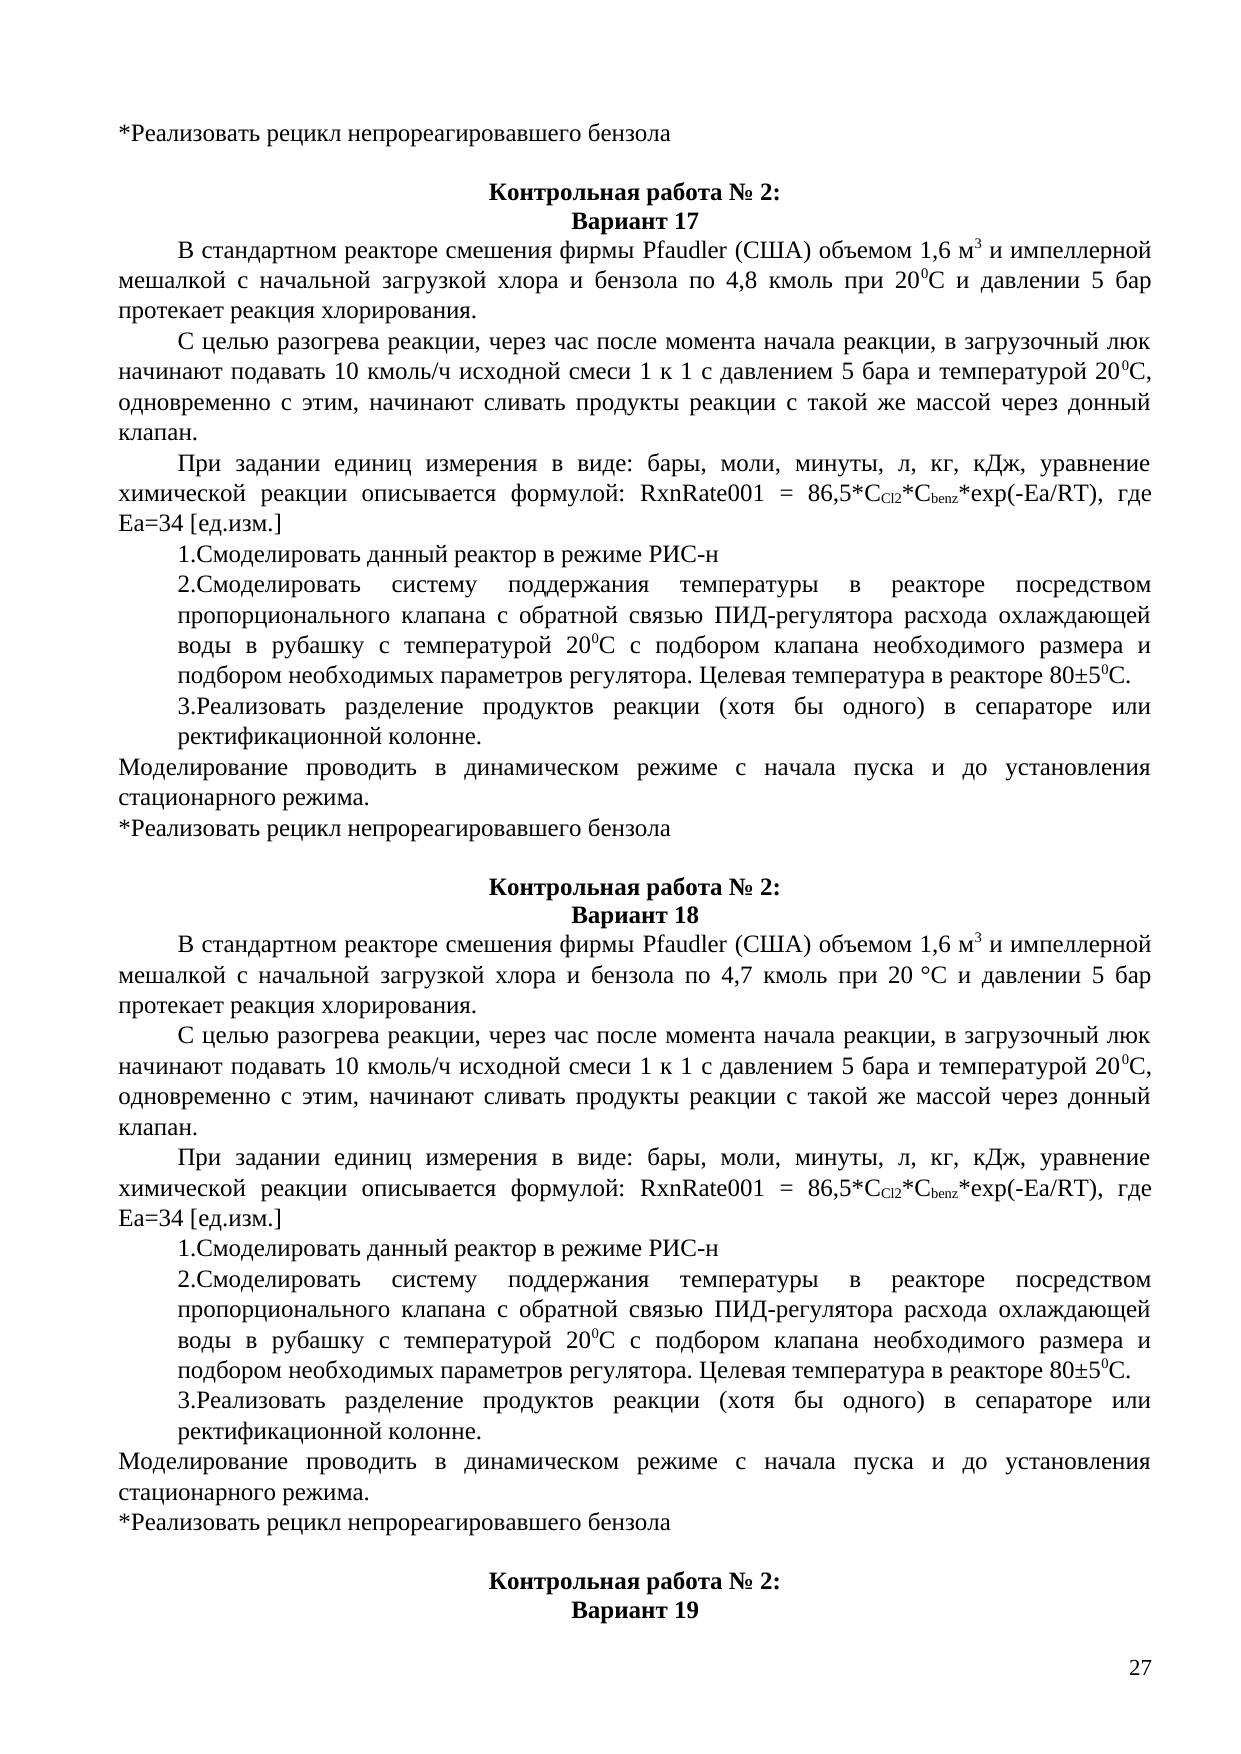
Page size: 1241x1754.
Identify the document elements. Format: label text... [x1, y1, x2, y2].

text Контрольная работа № 2: [118, 1566, 1152, 1595]
text *Реализовать рецикл непрореагировавшего бензола [118, 813, 1152, 841]
text Контрольная работа № 2: [118, 872, 1152, 901]
text Вариант 19 [118, 1595, 1152, 1624]
text Вариант 18 [118, 901, 1152, 929]
text Вариант 17 [118, 206, 1152, 235]
text 1.Смоделировать данный реактор в режиме РИС-н [177, 1233, 1152, 1262]
text В стандартном реакторе смешения фирмы Pfaudler (США) объемом 1,6 м3 и импеллерной мешалкой с начальной загрузкой хлора и бензола по 4,7 кмоль при 20 °С и давлении 5 бар протекает реакция хлорирования. [118, 929, 1152, 1019]
text Моделирование проводить в динамическом режиме с начала пуска и до установления стационарного режима. [118, 752, 1152, 811]
text 1.Смоделировать данный реактор в режиме РИС-н [177, 539, 1152, 568]
text *Реализовать рецикл непрореагировавшего бензола [118, 1507, 1152, 1536]
text *Реализовать рецикл непрореагировавшего бензола [118, 118, 1152, 147]
text В стандартном реакторе смешения фирмы Pfaudler (США) объемом 1,6 м3 и импеллерной мешалкой с начальной загрузкой хлора и бензола по 4,8 кмоль при 200С и давлении 5 бар протекает реакция хлорирования. [118, 235, 1152, 324]
text Контрольная работа № 2: [118, 177, 1152, 206]
text 3.Реализовать разделение продуктов реакции (хотя бы одного) в сепараторе или ректификационной колонне. [177, 1386, 1152, 1445]
text 3.Реализовать разделение продуктов реакции (хотя бы одного) в сепараторе или ректификационной колонне. [177, 691, 1152, 750]
text Моделирование проводить в динамическом режиме с начала пуска и до установления стационарного режима. [118, 1446, 1152, 1506]
